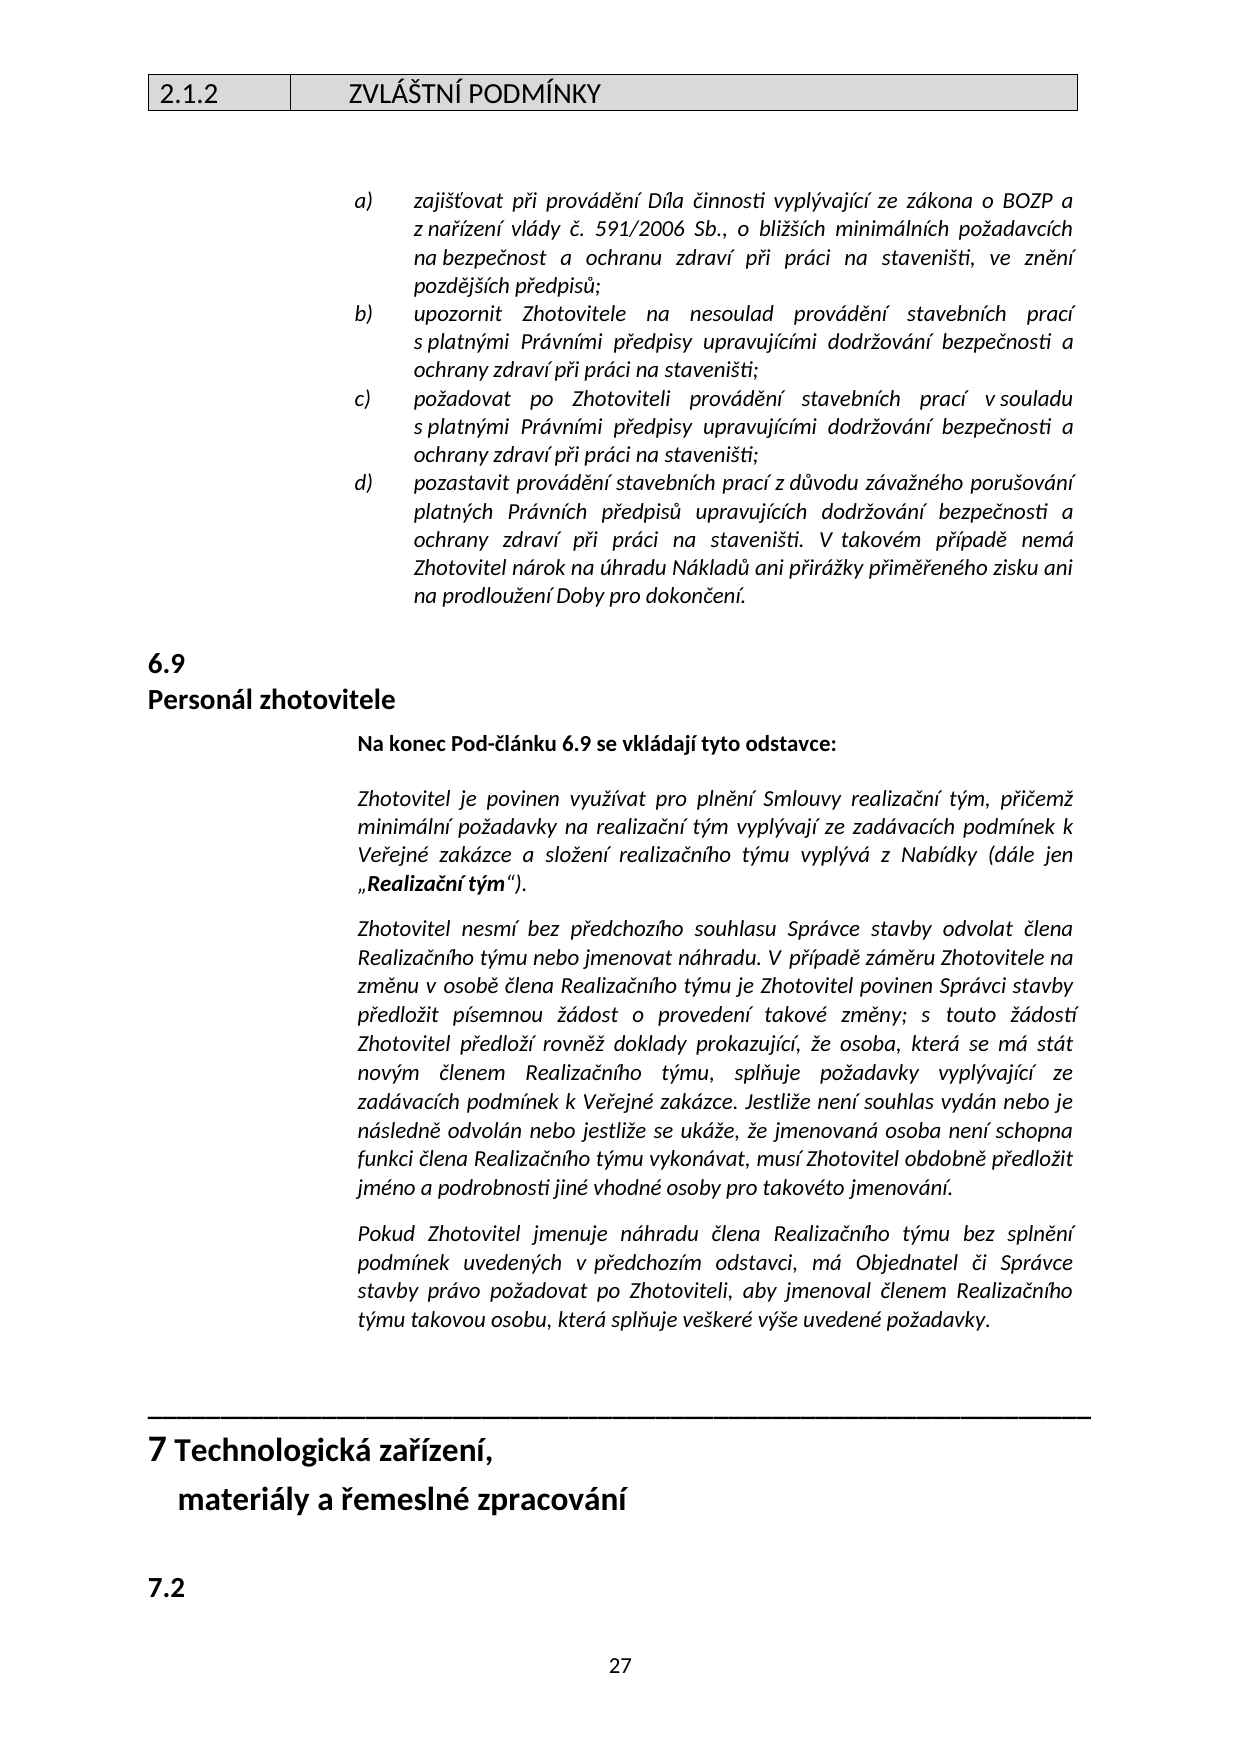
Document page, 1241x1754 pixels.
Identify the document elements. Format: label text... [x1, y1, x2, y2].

text materiály a řemeslné zpracování [177, 1484, 1093, 1517]
text 6.9 [148, 645, 1093, 681]
text 7.2 [148, 1569, 1093, 1605]
list pozastavit provádění stavebních prací z důvodu závažného porušování platných Právních předpisů upravujících dodržování bezpečnosti a ochrany zdraví při práci na staveništi. V takovém případě nemá Zhotovitel nárok na úhradu Nákladů ani přirážky přiměřeného zisku ani na prodloužení Doby pro dokončení. [354, 468, 1077, 609]
list požadovat po Zhotoviteli provádění stavebních prací v souladu s platnými Právními předpisy upravujícími dodržování bezpečnosti a ochrany zdraví při práci na staveništi; [354, 384, 1077, 468]
list upozornit Zhotovitele na nesoulad provádění stavebních prací s platnými Právními předpisy upravujícími dodržování bezpečnosti a ochrany zdraví při práci na staveništi; [354, 299, 1077, 384]
text Zhotovitel je povinen využívat pro plnění Smlouvy realizační tým, přičemž minimální požadavky na realizační tým vyplývají ze zadávacích podmínek k Veřejné zakázce a složení realizačního týmu vyplývá z Nabídky (dále jen „Realizační tým“). [357, 784, 1077, 897]
text Zhotovitel nesmí bez předchozího souhlasu Správce stavby odvolat člena Realizačního týmu nebo jmenovat náhradu. V případě záměru Zhotovitele na změnu v osobě člena Realizačního týmu je Zhotovitel povinen Správci stavby předložit písemnou žádost o provedení takové změny; s touto žádostí Zhotovitel předloží rovněž doklady prokazující, že osoba, která se má stát novým členem Realizačního týmu, splňuje požadavky vyplývající ze zadávacích podmínek k Veřejné zakázce. Jestliže není souhlas vydán nebo je následně odvolán nebo jestliže se ukáže, že jmenovaná osoba není schopna funkci člena Realizačního týmu vykonávat, musí Zhotovitel obdobně předložit jméno a podrobnosti jiné vhodné osoby pro takovéto jmenování. [357, 914, 1076, 1201]
text _________________________________________________________________ [148, 1387, 1093, 1422]
text 7 Technologická zařízení, [148, 1435, 1093, 1467]
text Pokud Zhotovitel jmenuje náhradu člena Realizačního týmu bez splnění podmínek uvedených v předchozím odstavci, má Objednatel či Správce stavby právo požadovat po Zhotoviteli, aby jmenoval členem Realizačního týmu takovou osobu, která splňuje veškeré výše uvedené požadavky. [357, 1219, 1076, 1333]
list zajišťovat při provádění Díla činnosti vyplývající ze zákona o BOZP a z nařízení vlády č. 591/2006 Sb., o bližších minimálních požadavcích na bezpečnost a ochranu zdraví při práci na staveništi, ve znění pozdějších předpisů; [354, 186, 1077, 299]
text Na konec Pod-článku 6.9 se vkládají tyto odstavce: [357, 729, 1093, 757]
text Personál zhotovitele [148, 681, 1093, 717]
